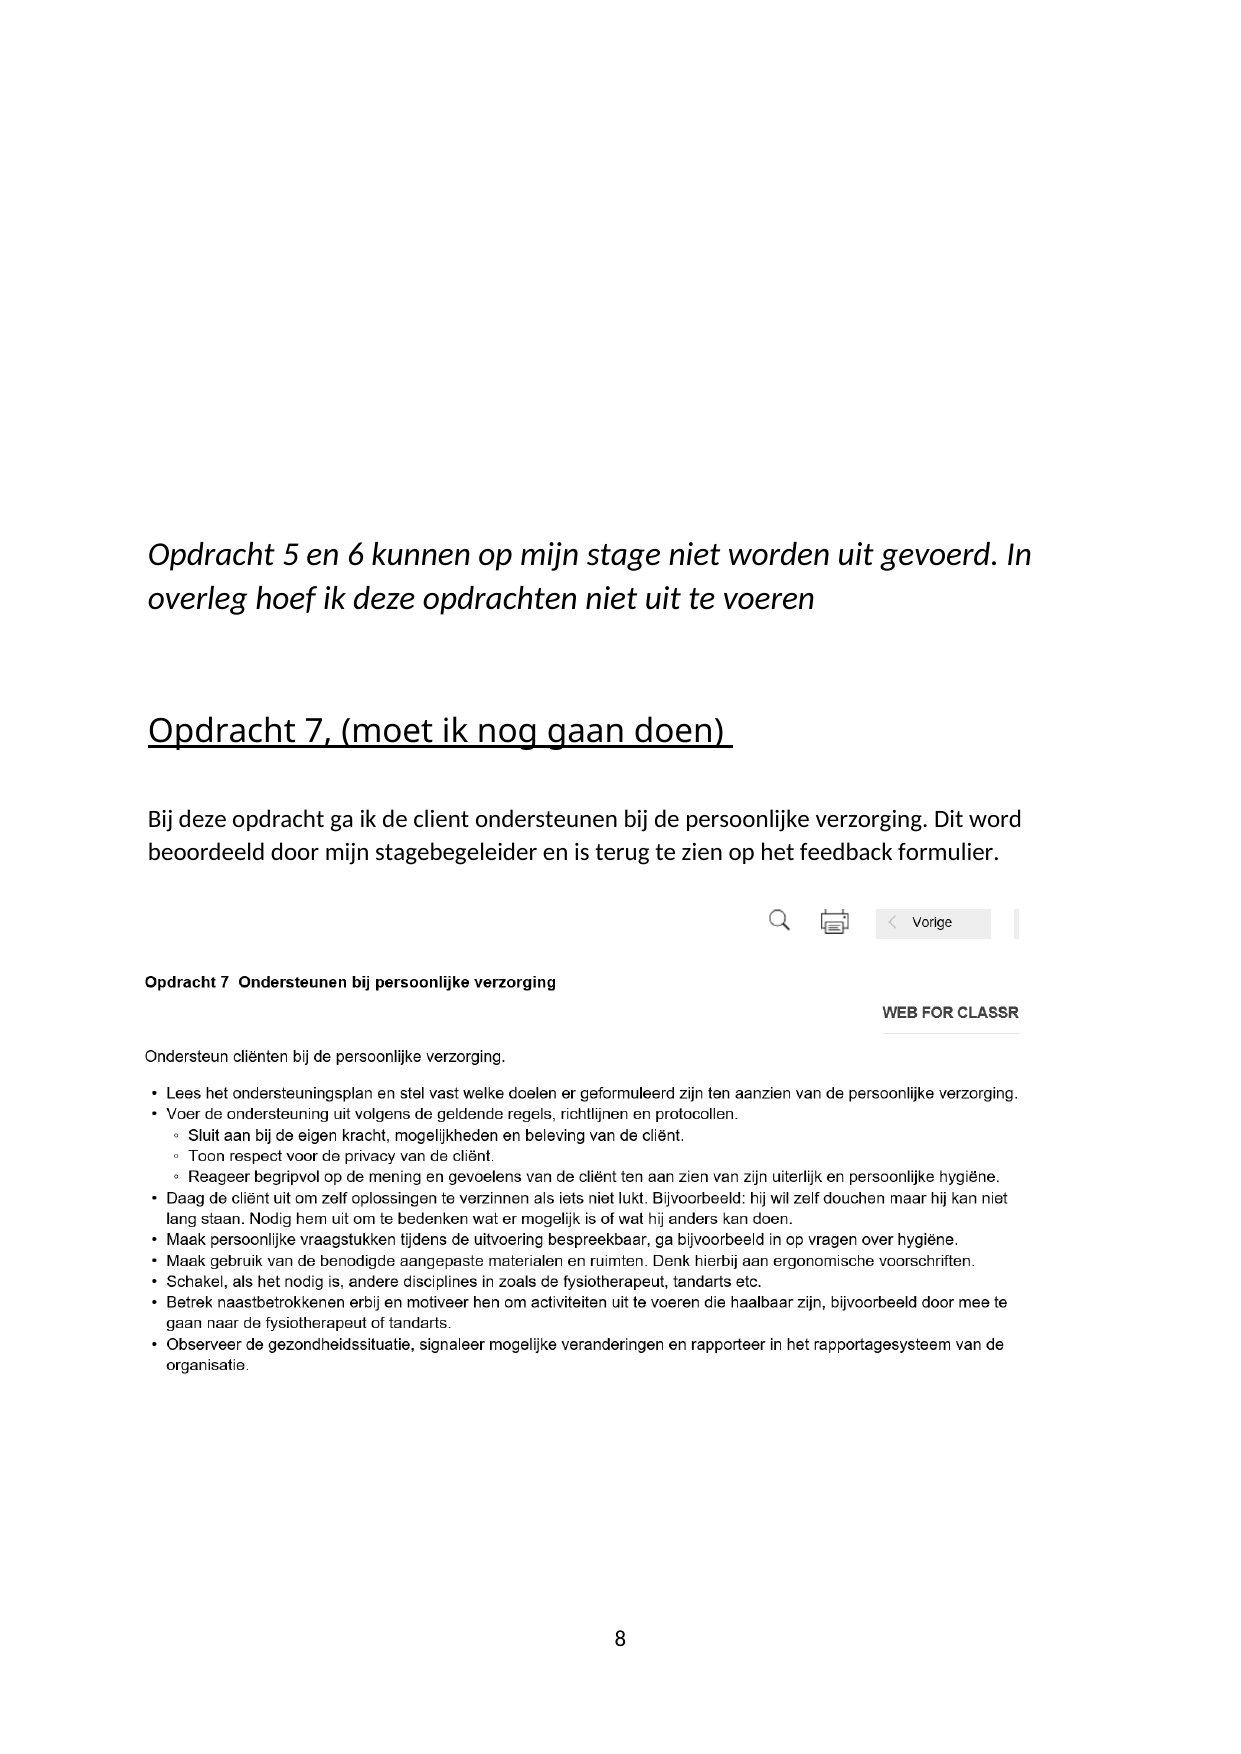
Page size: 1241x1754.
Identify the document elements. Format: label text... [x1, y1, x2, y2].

text Opdracht 5 en 6 kunnen op mijn stage niet worden uit gevoerd. In overleg hoef ik deze opdrachten niet uit te voeren [148, 533, 1093, 618]
picture [73, 909, 1019, 1452]
text Bij deze opdracht ga ik de client ondersteunen bij de persoonlijke verzorging. Dit word beoordeeld door mijn stagebegeleider en is terug te zien op het feedback formulier. [148, 803, 1093, 866]
subtitle Opdracht 7, (moet ik nog gaan doen) [148, 707, 1093, 752]
